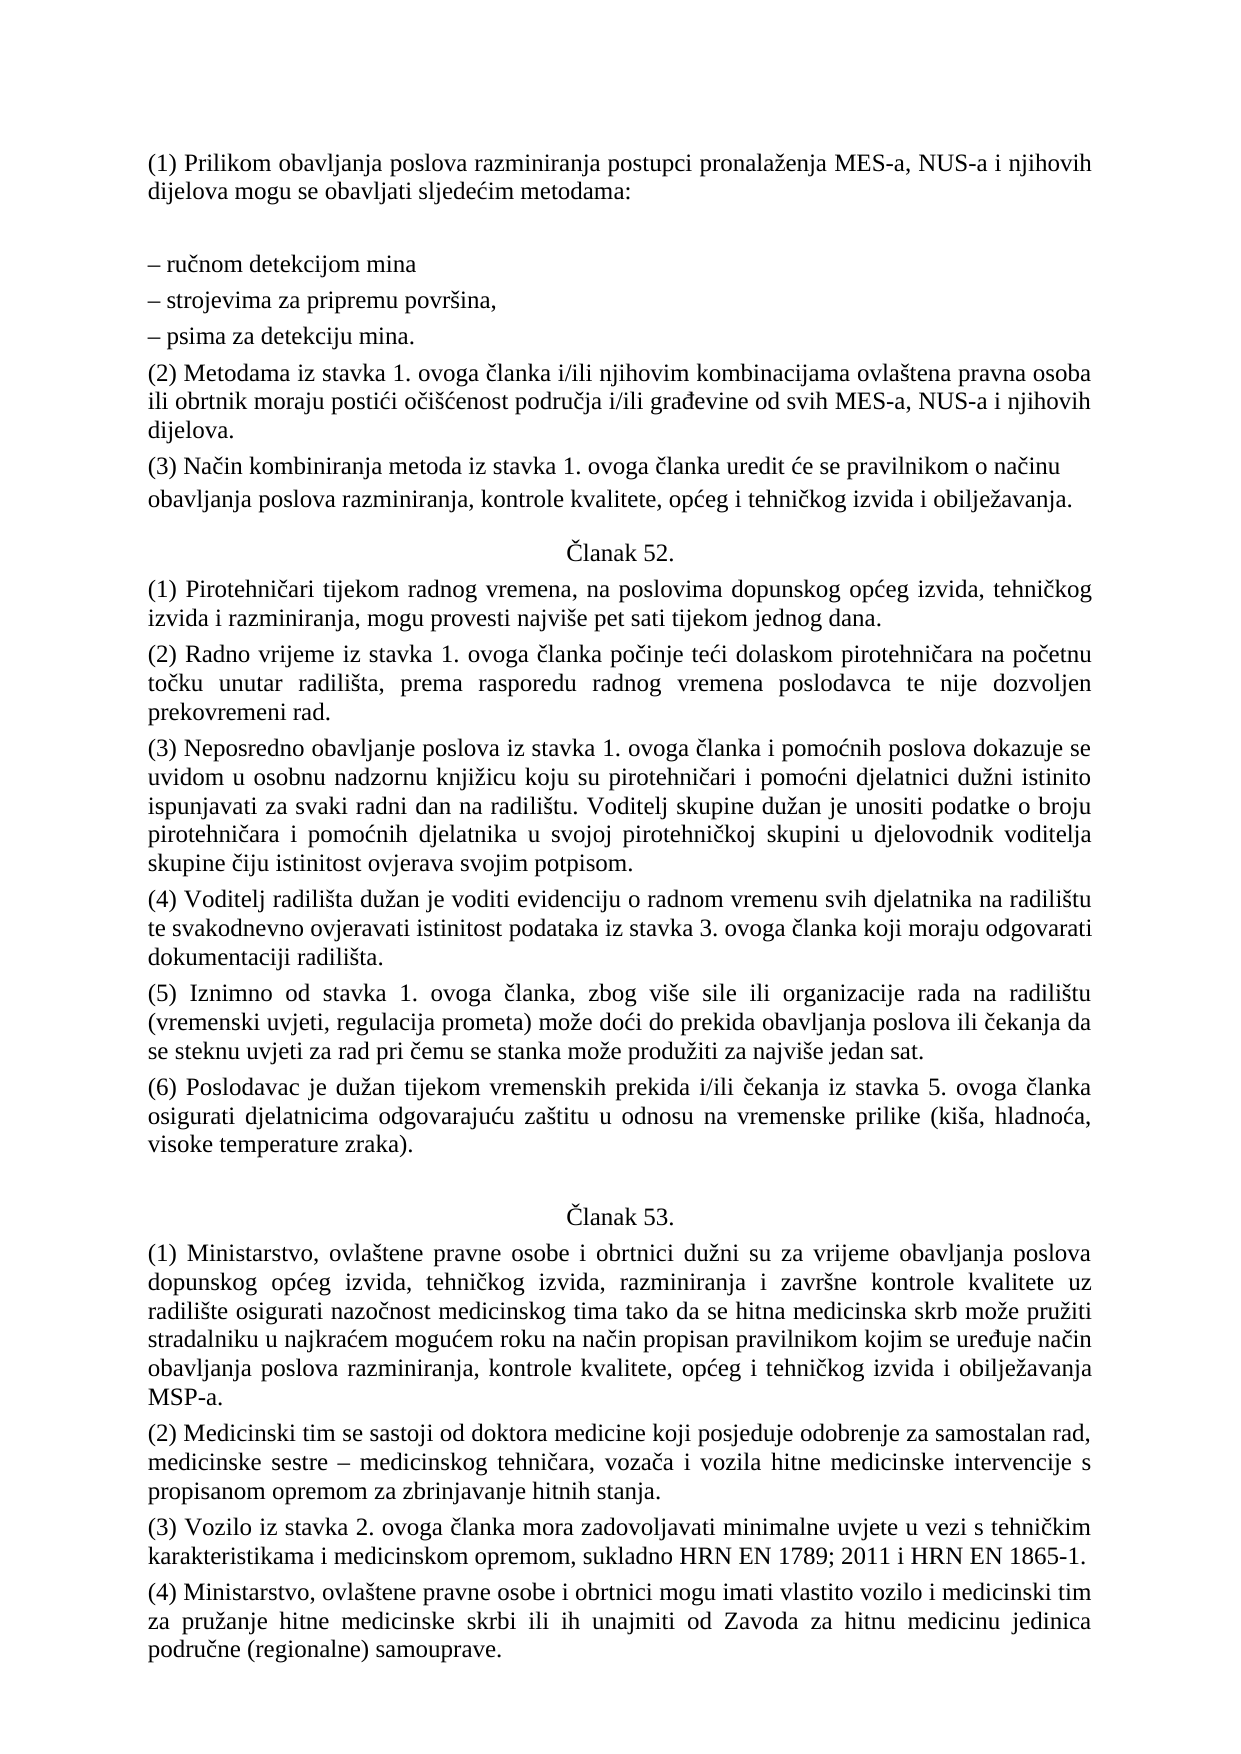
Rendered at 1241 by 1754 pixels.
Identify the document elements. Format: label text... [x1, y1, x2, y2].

text Članak 53. [148, 1202, 1093, 1231]
text – strojevima za pripremu površina, [148, 285, 1093, 314]
text (1) Ministarstvo, ovlaštene pravne osobe i obrtnici dužni su za vrijeme obavljanja poslova dopunskog općeg izvida, tehničkog izvida, razminiranja i završne kontrole kvalitete uz radilište osigurati nazočnost medicinskog tima tako da se hitna medicinska skrb može pružiti stradalniku u najkraćem mogućem roku na način propisan pravilnikom kojim se uređuje način obavljanja poslova razminiranja, kontrole kvalitete, općeg i tehničkog izvida i obilježavanja MSP-a. [148, 1238, 1093, 1411]
text (6) Poslodavac je dužan tijekom vremenskih prekida i/ili čekanja iz stavka 5. ovoga članka osigurati djelatnicima odgovarajuću zaštitu u odnosu na vremenske prilike (kiša, hladnoća, visoke temperature zraka). [148, 1072, 1093, 1158]
text (1) Pirotehničari tijekom radnog vremena, na poslovima dopunskog općeg izvida, tehničkog izvida i razminiranja, mogu provesti najviše pet sati tijekom jednog dana. [148, 574, 1093, 632]
text (4) Ministarstvo, ovlaštene pravne osobe i obrtnici mogu imati vlastito vozilo i medicinski tim za pružanje hitne medicinske skrbi ili ih unajmiti od Zavoda za hitnu medicinu jedinica područne (regionalne) samouprave. [148, 1577, 1093, 1663]
text (2) Radno vrijeme iz stavka 1. ovoga članka počinje teći dolaskom pirotehničara na početnu točku unutar radilišta, prema rasporedu radnog vremena poslodavca te nije dozvoljen prekovremeni rad. [148, 639, 1093, 726]
text – ručnom detekcijom mina [148, 249, 1093, 278]
text (1) Prilikom obavljanja poslova razminiranja postupci pronalaženja MES-a, NUS-a i njihovih dijelova mogu se obavljati sljedećim metodama: [148, 148, 1093, 205]
text – psima za detekciju mina. [148, 321, 1093, 350]
text (3) Neposredno obavljanje poslova iz stavka 1. ovoga članka i pomoćnih poslova dokazuje se uvidom u osobnu nadzornu knjižicu koju su pirotehničari i pomoćni djelatnici dužni istinito ispunjavati za svaki radni dan na radilištu. Voditelj skupine dužan je unositi podatke o broju pirotehničara i pomoćnih djelatnika u svojoj pirotehničkoj skupini u djelovodnik voditelja skupine čiju istinitost ovjerava svojim potpisom. [148, 733, 1093, 877]
text (2) Metodama iz stavka 1. ovoga članka i/ili njihovim kombinacijama ovlaštena pravna osoba ili obrtnik moraju postići očišćenost područja i/ili građevine od svih MES-a, NUS-a i njihovih dijelova. [148, 358, 1093, 444]
text (3) Način kombiniranja metoda iz stavka 1. ovoga članka uredit će se pravilnikom o načinu obavljanja poslova razminiranja, kontrole kvalitete, općeg i tehničkog izvida i obilježavanja. [148, 451, 1093, 513]
text (5) Iznimno od stavka 1. ovoga članka, zbog više sile ili organizacije rada na radilištu (vremenski uvjeti, regulacija prometa) može doći do prekida obavljanja poslova ili čekanja da se steknu uvjeti za rad pri čemu se stanka može produžiti za najviše jedan sat. [148, 978, 1093, 1064]
text (2) Medicinski tim se sastoji od doktora medicine koji posjeduje odobrenje za samostalan rad, medicinske sestre – medicinskog tehničara, vozača i vozila hitne medicinske intervencije s propisanom opremom za zbrinjavanje hitnih stanja. [148, 1418, 1093, 1504]
text (4) Voditelj radilišta dužan je voditi evidenciju o radnom vremenu svih djelatnika na radilištu te svakodnevno ovjeravati istinitost podataka iz stavka 3. ovoga članka koji moraju odgovarati dokumentaciji radilišta. [148, 884, 1093, 971]
text Članak 52. [148, 538, 1093, 567]
text (3) Vozilo iz stavka 2. ovoga članka mora zadovoljavati minimalne uvjete u vezi s tehničkim karakteristikama i medicinskom opremom, sukladno HRN EN 1789; 2011 i HRN EN 1865-1. [148, 1512, 1093, 1569]
